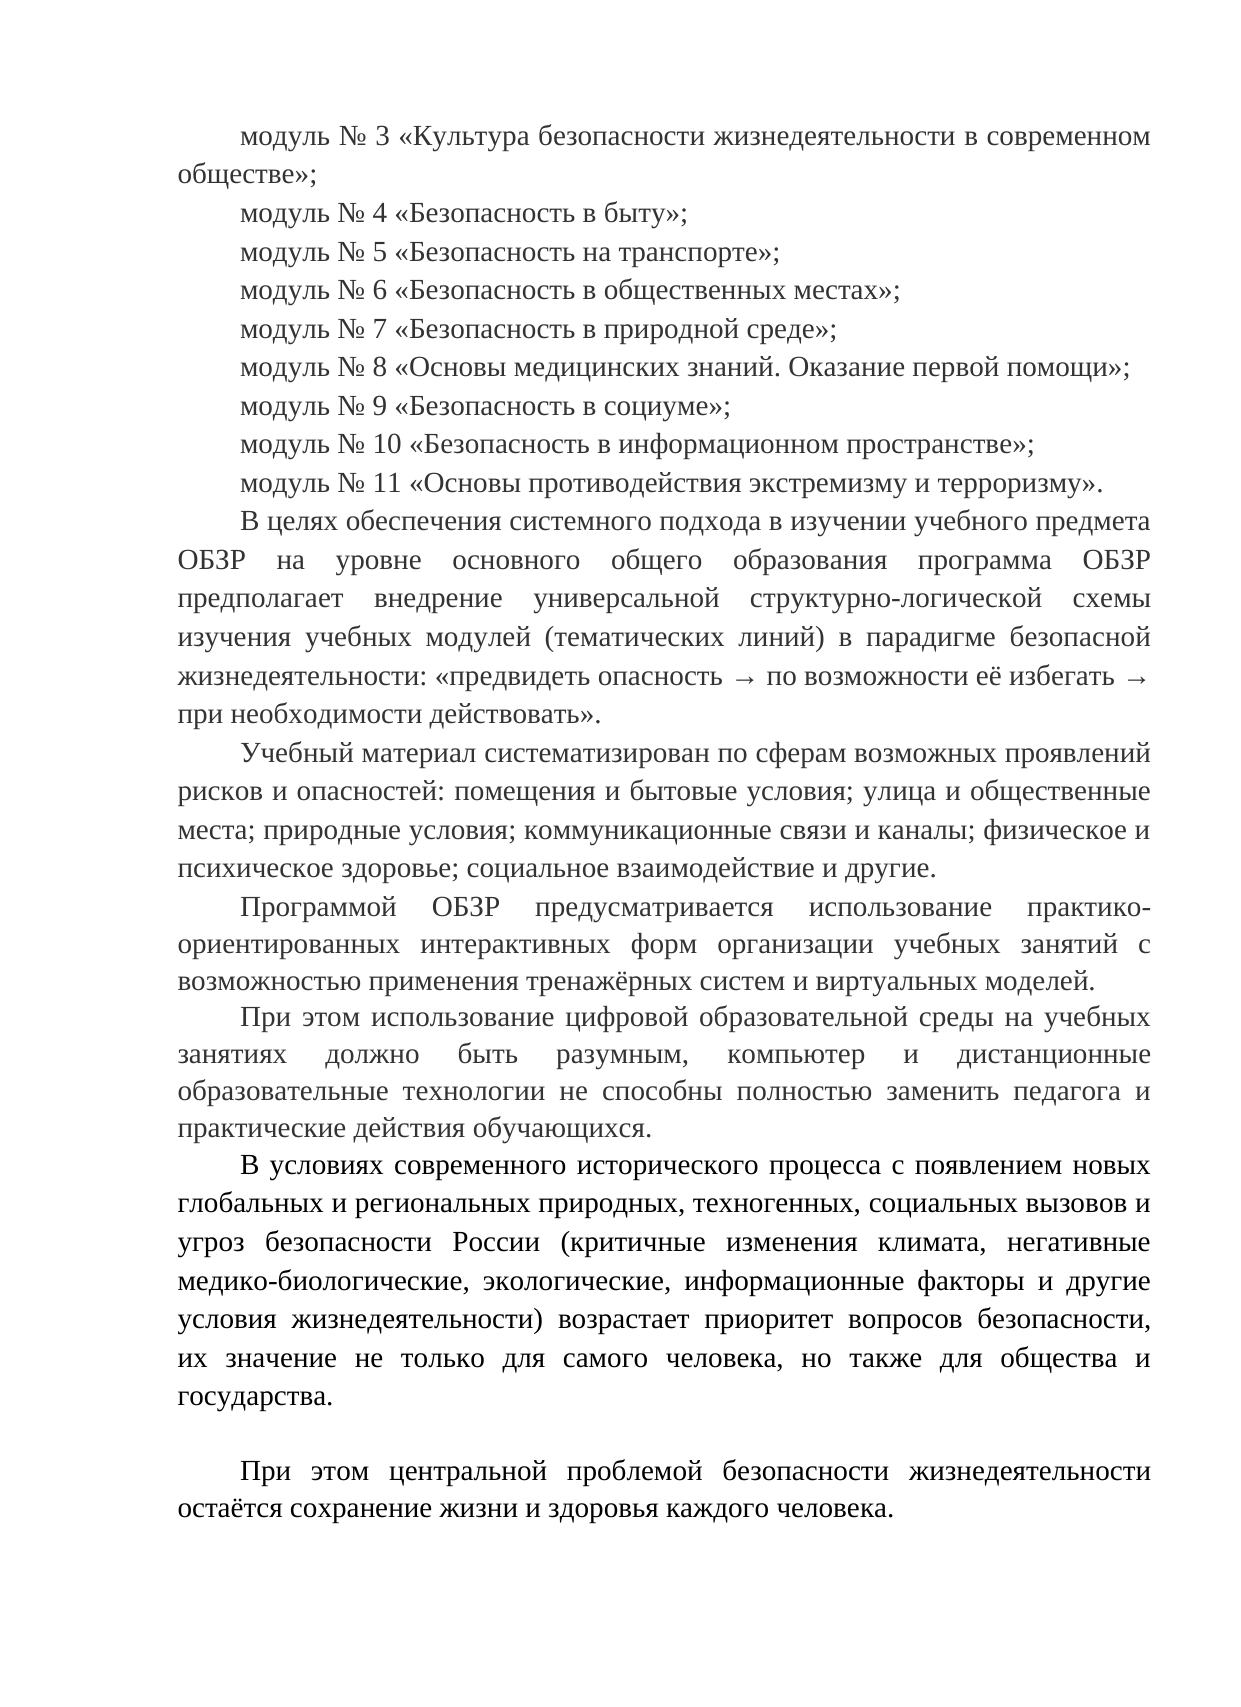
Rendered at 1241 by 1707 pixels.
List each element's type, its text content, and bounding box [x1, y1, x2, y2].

text модуль № 6 «Безопасность в общественных местах»; [177, 272, 1152, 306]
text модуль № 4 «Безопасность в быту»; [177, 195, 1152, 229]
text модуль № 11 «Основы противодействия экстремизму и терроризму». [177, 465, 1152, 498]
text При этом использование цифровой образовательной среды на учебных занятиях должно быть разумным, компьютер и дистанционные образовательные технологии не способны полностью заменить педагога и практические действия обучающихся. [177, 999, 1152, 1144]
text Программой ОБЗР предусматривается использование практико-ориентированных интерактивных форм организации учебных занятий с возможностью применения тренажёрных систем и виртуальных моделей. [177, 889, 1152, 996]
text модуль № 9 «Безопасность в социуме»; [177, 388, 1152, 421]
text Учебный материал систематизирован по сферам возможных проявлений рисков и опасностей: помещения и бытовые условия; улица и общественные места; природные условия; коммуникационные связи и каналы; физическое и психическое здоровье; социальное взаимодействие и другие. [177, 735, 1152, 884]
text модуль № 3 «Культура безопасности жизнедеятельности в современном обществе»; [177, 118, 1152, 190]
text модуль № 8 «Основы медицинских знаний. Оказание первой помощи»; [177, 349, 1152, 383]
text модуль № 7 «Безопасность в природной среде»; [177, 311, 1152, 344]
text При этом центральной проблемой безопасности жизнедеятельности остаётся сохранение жизни и здоровья каждого человека. [177, 1453, 1152, 1523]
text модуль № 10 «Безопасность в информационном пространстве»; [177, 426, 1152, 460]
text В целях обеспечения системного подхода в изучении учебного предмета ОБЗР на уровне основного общего образования программа ОБЗР предполагает внедрение универсальной структурно-логической схемы изучения учебных модулей (тематических линий) в парадигме безопасной жизнедеятельности: «предвидеть опасность → по возможности её избегать → при необходимости действовать». [177, 503, 1152, 730]
text модуль № 5 «Безопасность на транспорте»; [177, 234, 1152, 267]
text В условиях современного исторического процесса с появлением новых глобальных и региональных природных, техногенных, социальных вызовов и угроз безопасности России (критичные изменения климата, негативные медико-биологические, экологические, информационные факторы и другие условия жизнедеятельности) возрастает приоритет вопросов безопасности, их значение не только для самого человека, но также для общества и государства. [177, 1147, 1152, 1412]
